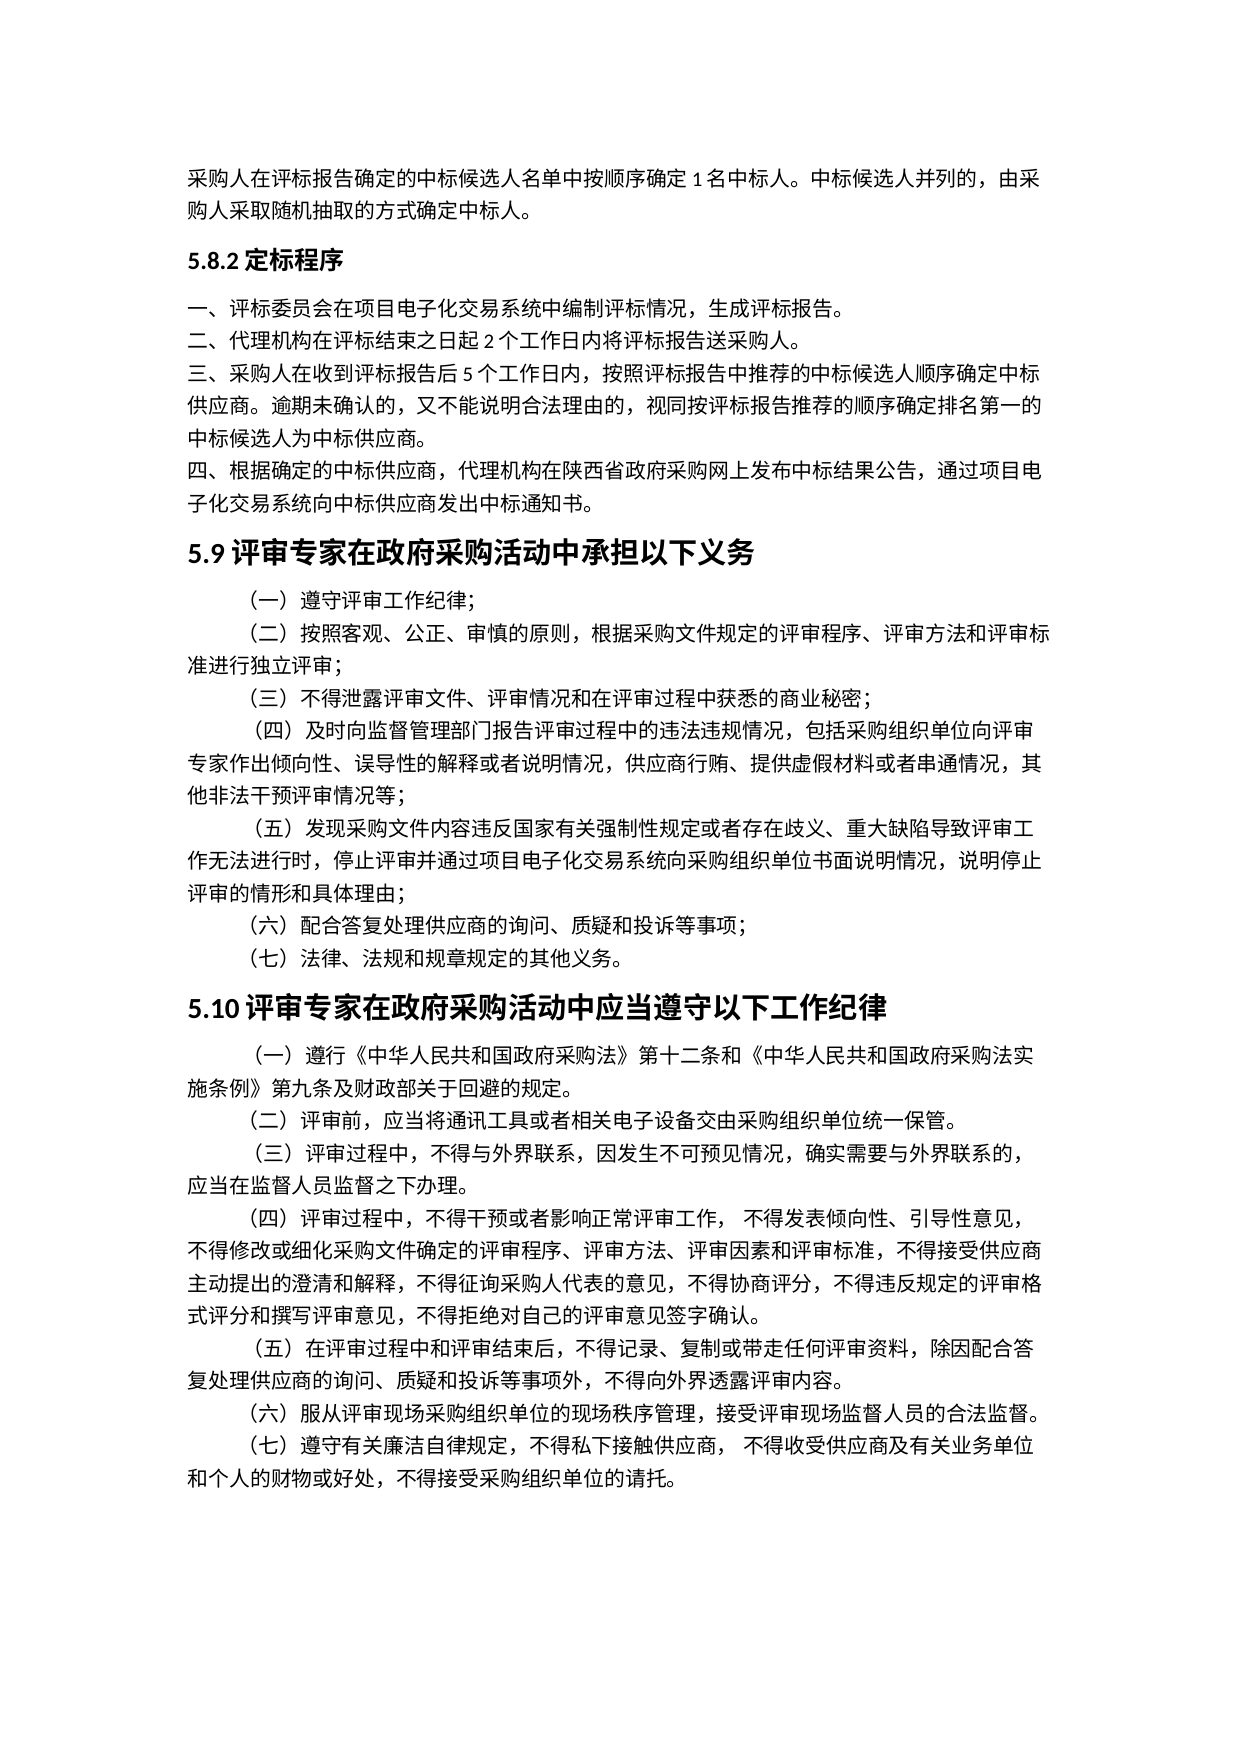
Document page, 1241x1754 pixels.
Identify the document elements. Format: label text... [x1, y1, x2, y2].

text （四）评审过程中，不得干预或者影响正常评审工作， 不得发表倾向性、引导性意见，不得修改或细化采购文件确定的评审程序、评审方法、评审因素和评审标准，不得接受供应商主动提出的澄清和解释，不得征询采购人代表的意见，不得协商评分，不得违反规定的评审格式评分和撰写评审意见，不得拒绝对自己的评审意见签字确认。 [187, 1202, 1053, 1332]
text 采购人在评标报告确定的中标候选人名单中按顺序确定1名中标人。中标候选人并列的，由采购人采取随机抽取的方式确定中标人。 [187, 162, 1053, 227]
text （六）服从评审现场采购组织单位的现场秩序管理，接受评审现场监督人员的合法监督。 [187, 1397, 1053, 1429]
text 四、根据确定的中标供应商，代理机构在陕西省政府采购网上发布中标结果公告，通过项目电子化交易系统向中标供应商发出中标通知书。 [187, 454, 1053, 519]
text 5.8.2定标程序 [187, 227, 1053, 292]
text 三、采购人在收到评标报告后5个工作日内，按照评标报告中推荐的中标候选人顺序确定中标供应商。逾期未确认的，又不能说明合法理由的，视同按评标报告推荐的顺序确定排名第一的中标候选人为中标供应商。 [187, 357, 1053, 454]
text （六）配合答复处理供应商的询问、质疑和投诉等事项； [187, 909, 1053, 942]
text 5.9评审专家在政府采购活动中承担以下义务 [187, 519, 1053, 584]
text 一、评标委员会在项目电子化交易系统中编制评标情况，生成评标报告。 [187, 292, 1053, 324]
text （三）不得泄露评审文件、评审情况和在评审过程中获悉的商业秘密； [187, 682, 1053, 714]
text （四）及时向监督管理部门报告评审过程中的违法违规情况，包括采购组织单位向评审专家作出倾向性、误导性的解释或者说明情况，供应商行贿、提供虚假材料或者串通情况，其他非法干预评审情况等； [187, 714, 1053, 812]
text （七）遵守有关廉洁自律规定，不得私下接触供应商， 不得收受供应商及有关业务单位和个人的财物或好处，不得接受采购组织单位的请托。 [187, 1429, 1053, 1494]
text 二、代理机构在评标结束之日起2个工作日内将评标报告送采购人。 [187, 324, 1053, 357]
text （一）遵行《中华人民共和国政府采购法》第十二条和《中华人民共和国政府采购法实施条例》第九条及财政部关于回避的规定。 [187, 1039, 1053, 1104]
text （二）评审前，应当将通讯工具或者相关电子设备交由采购组织单位统一保管。 [187, 1104, 1053, 1137]
text （五）发现采购文件内容违反国家有关强制性规定或者存在歧义、重大缺陷导致评审工作无法进行时，停止评审并通过项目电子化交易系统向采购组织单位书面说明情况，说明停止评审的情形和具体理由； [187, 812, 1053, 909]
text 5.10评审专家在政府采购活动中应当遵守以下工作纪律 [187, 974, 1053, 1039]
text （七）法律、法规和规章规定的其他义务。 [187, 942, 1053, 974]
text （二）按照客观、公正、审慎的原则，根据采购文件规定的评审程序、评审方法和评审标准进行独立评审； [187, 617, 1053, 682]
text （一）遵守评审工作纪律； [187, 584, 1053, 617]
text （五）在评审过程中和评审结束后，不得记录、复制或带走任何评审资料，除因配合答复处理供应商的询问、质疑和投诉等事项外，不得向外界透露评审内容。 [187, 1332, 1053, 1397]
text （三）评审过程中，不得与外界联系，因发生不可预见情况，确实需要与外界联系的，应当在监督人员监督之下办理。 [187, 1137, 1053, 1202]
